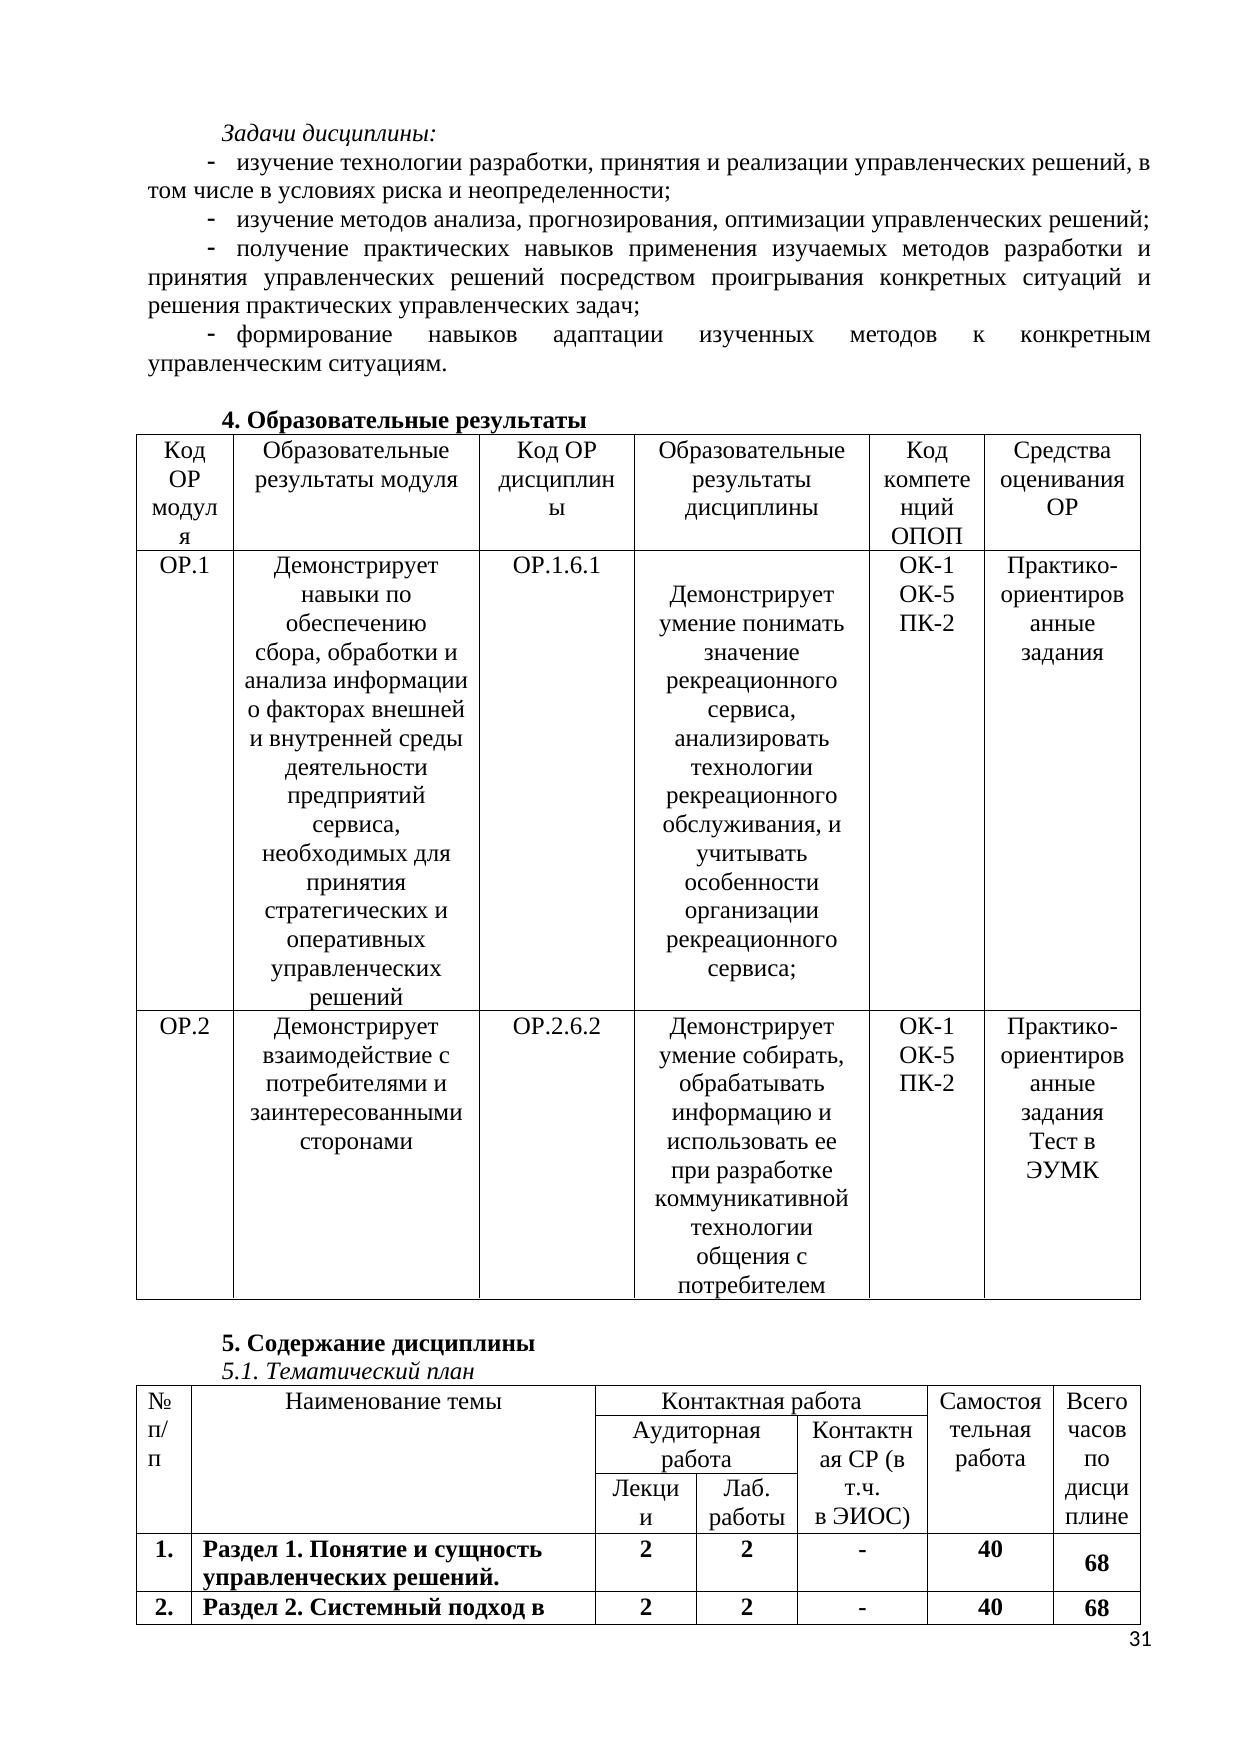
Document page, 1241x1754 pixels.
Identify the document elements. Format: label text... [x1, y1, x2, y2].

table_cell ОР.2.6.2 [480, 1011, 634, 1298]
table_cell 40 [928, 1592, 1053, 1623]
table_cell 2 [697, 1534, 797, 1591]
table_cell 2. [137, 1592, 191, 1623]
table_cell 1. [137, 1534, 191, 1591]
table_cell 68 [1054, 1534, 1140, 1591]
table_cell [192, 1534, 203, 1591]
text 5.1. Тематический план [148, 1356, 1152, 1385]
table_cell ОР.1.6.1 [480, 551, 634, 1010]
table_cell Демонстрирует умение собирать, обрабатывать информацию и использовать ее при разработке коммуникативной технологии общения с потребителем [635, 1011, 869, 1298]
table_header Средства оценивания ОР [985, 435, 1140, 550]
table_cell Практико-ориентированные задания [985, 551, 1140, 1010]
table_cell 2 [596, 1534, 696, 1591]
table_header Контактная работа [596, 1386, 927, 1414]
table_cell Лекции [596, 1474, 696, 1533]
table_cell Демонстрирует навыки по обеспечению сбора, обработки и анализа информации о факторах внешней и внутренней среды деятельности предприятий сервиса, необходимых для принятия стратегических и оперативных управленческих решений [234, 551, 479, 1010]
list изучение технологии разработки, принятия и реализации управленческих решений, в том числе в условиях риска и неопределенности; [148, 147, 1152, 204]
table_cell - [798, 1592, 927, 1623]
table_cell Практико-ориентированные задания Тест в ЭУМК [985, 1011, 1140, 1298]
table_cell Демонстрирует взаимодействие с потребителями и заинтересованными сторонами [234, 1011, 479, 1298]
table_cell 40 [928, 1534, 1053, 1591]
table_cell Контактная СР (в т.ч. в ЭИОС) [798, 1416, 927, 1533]
table_header № п/п [137, 1386, 191, 1533]
table_cell ОК-1 ОК-5 ПК-2 [870, 551, 984, 1010]
text 5. Содержание дисциплины [148, 1328, 1152, 1356]
text Задачи дисциплины: [148, 118, 1152, 147]
table_header Самостоятельная работа [928, 1386, 1053, 1533]
text 4. Образовательные результаты [148, 406, 1152, 434]
table_cell 2 [697, 1592, 797, 1623]
table_cell ОР.1 [137, 551, 233, 1010]
table_header Наименование темы [192, 1386, 595, 1533]
table_cell 68 [1054, 1592, 1140, 1623]
table_cell ОК-1 ОК-5 ПК-2 [870, 1011, 984, 1298]
list изучение методов анализа, прогнозирования, оптимизации управленческих решений; [148, 204, 1152, 233]
table_header Код компетенций ОПОП [870, 435, 984, 550]
table_cell Лаб. работы [697, 1474, 797, 1533]
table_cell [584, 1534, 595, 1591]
table_cell Аудиторная работа [596, 1416, 797, 1472]
table_cell Раздел 2. Системный подход в подготовке и принятии управленческих решений [192, 1592, 595, 1623]
table_cell Демонстрирует умение понимать значение рекреационного сервиса, анализировать технологии рекреационного обслуживания, и учитывать особенности организации рекреационного сервиса; [635, 551, 869, 1010]
list формирование навыков адаптации изученных методов к конкретным управленческим ситуациям. [148, 319, 1152, 377]
table_cell - [798, 1534, 927, 1591]
table_header Код ОР дисциплины [480, 435, 634, 550]
list получение практических навыков применения изучаемых методов разработки и принятия управленческих решений посредством проигрывания конкретных ситуаций и решения практических управленческих задач; [148, 233, 1152, 319]
table_cell 2 [596, 1592, 696, 1623]
table_header Код ОР модуля [137, 435, 233, 550]
table_header Образовательные результаты модуля [234, 435, 479, 550]
table_cell ОР.2 [137, 1011, 233, 1298]
table_header Всего часов по дисциплине [1054, 1386, 1140, 1533]
table_header Образовательные результаты дисциплины [635, 435, 869, 550]
